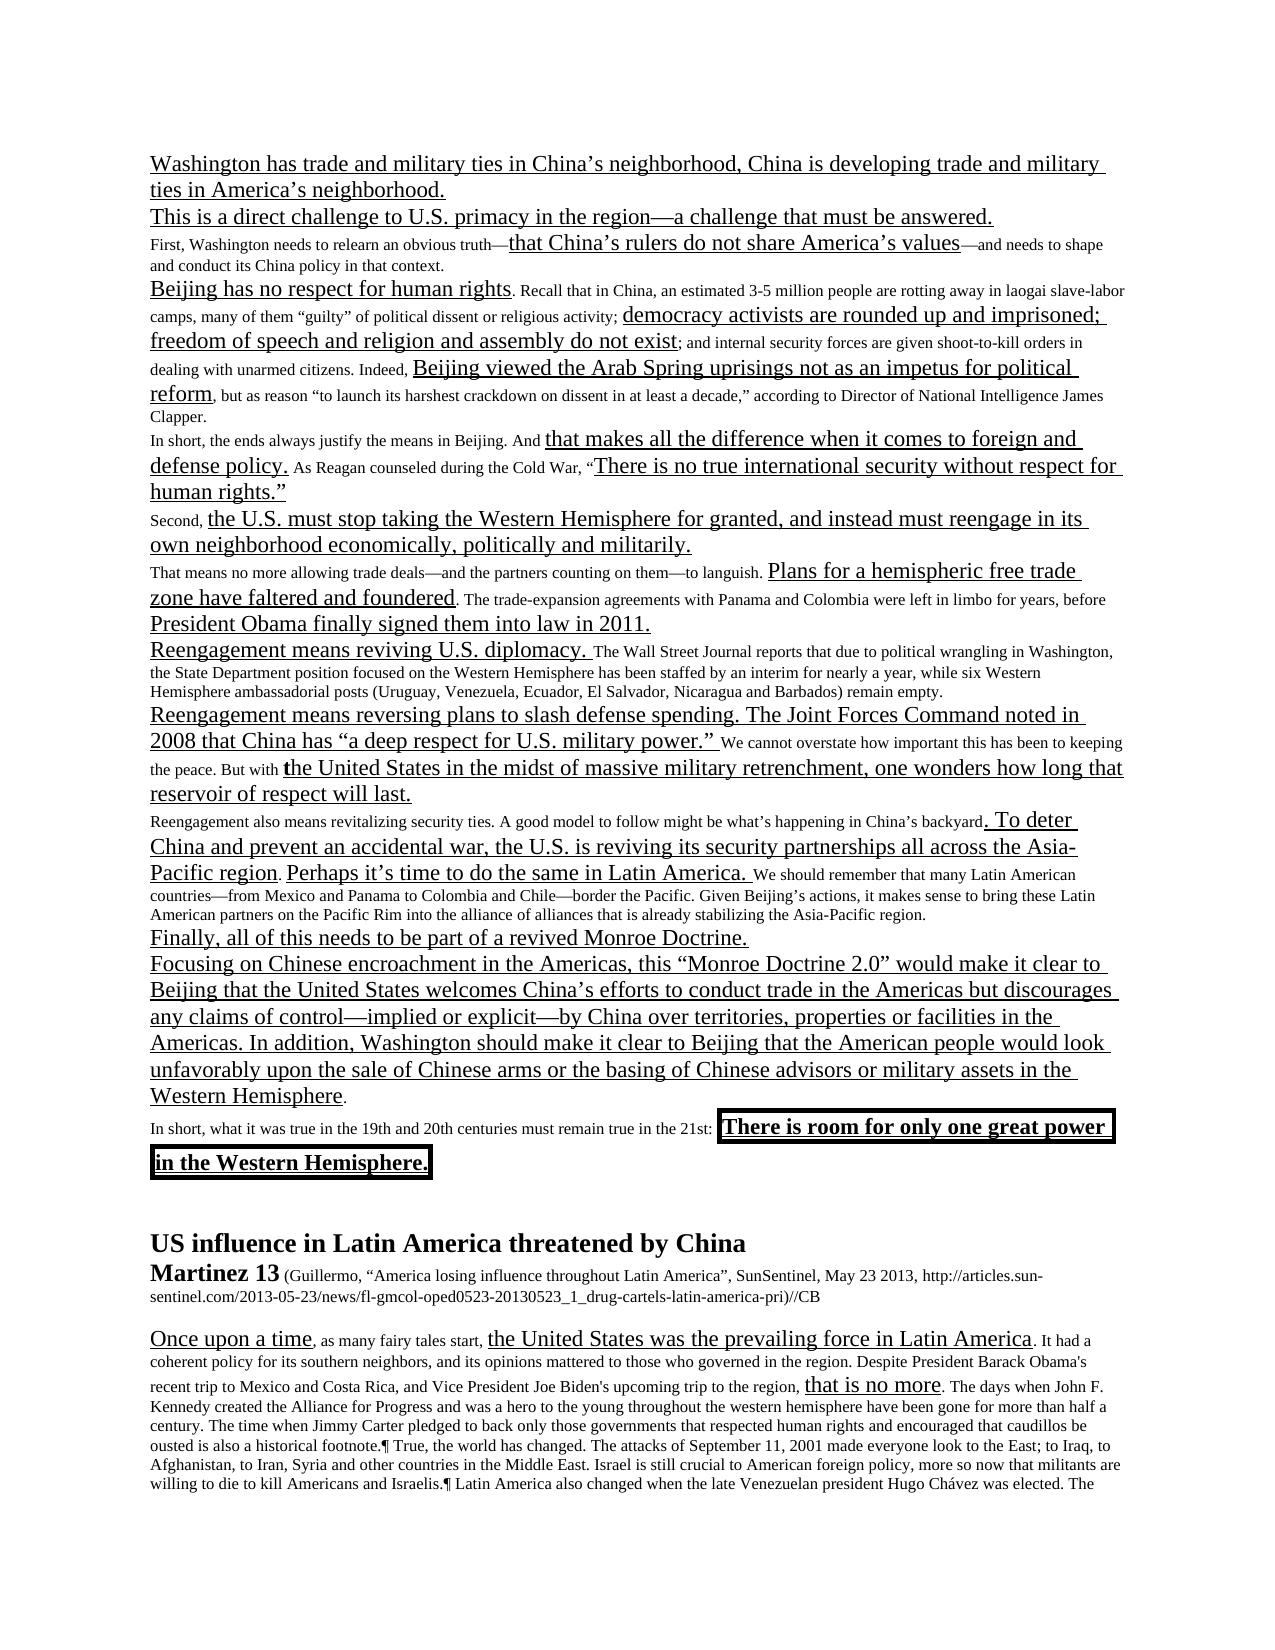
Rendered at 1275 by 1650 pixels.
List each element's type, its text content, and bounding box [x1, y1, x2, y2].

text Focusing on Chinese encroachment in the Americas, this “Monroe Doctrine 2.0” would make it clear to Beijing that the United States welcomes China’s efforts to conduct trade in the Americas but discourages any claims of control—implied or explicit—by China over territories, properties or facilities in the Americas. In addition, Washington should make it clear to Beijing that the American people would look unfavorably upon the sale of Chinese arms or the basing of Chinese advisors or military assets in the Western Hemisphere. [150, 950, 1125, 1108]
text Martinez 13 (Guillermo, “America losing influence throughout Latin America”, SunSentinel, May 23 2013, http://articles.sun-sentinel.com/2013-05-23/news/fl-gmcol-oped0523-20130523_1_drug-cartels-latin-america-pri)//CB [150, 1258, 1125, 1306]
text Reengagement means reviving U.S. diplomacy. The Wall Street Journal reports that due to political wrangling in Washington, the State Department position focused on the Western Hemisphere has been staffed by an interim for nearly a year, while six Western Hemisphere ambassadorial posts (Uruguay, Venezuela, Ecuador, El Salvador, Nicaragua and Barbados) remain empty. [150, 636, 1125, 701]
text That means no more allowing trade deals—and the partners counting on them—to languish. Plans for a hemispheric free trade zone have faltered and foundered. The trade-expansion agreements with Panama and Colombia were left in limbo for years, before President Obama finally signed them into law in 2011. [150, 557, 1125, 636]
text In short, what it was true in the 19th and 20th centuries must remain true in the 21st: There is room for only one great power in the Western Hemisphere. [150, 1108, 1125, 1180]
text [150, 150, 1125, 203]
text Reengagement means reversing plans to slash defense spending. The Joint Forces Command noted in 2008 that China has “a deep respect for U.S. military power.” We cannot overstate how important this has been to keeping the peace. But with the United States in the midst of massive military retrenchment, one wonders how long that reservoir of respect will last. [150, 701, 1125, 806]
text First, Washington needs to relearn an obvious truth—that China’s rulers do not share America’s values—and needs to shape and conduct its China policy in that context. [150, 229, 1125, 274]
subtitle US influence in Latin America threatened by China [150, 1227, 1125, 1258]
text Reengagement also means revitalizing security ties. A good model to follow might be what’s happening in China’s backyard. To deter China and prevent an accidental war, the U.S. is reviving its security partnerships all across the Asia-Pacific region. Perhaps it’s time to do the same in Latin America. We should remember that many Latin American countries—from Mexico and Panama to Colombia and Chile—border the Pacific. Given Beijing’s actions, it makes sense to bring these Latin American partners on the Pacific Rim into the alliance of alliances that is already stabilizing the Asia-Pacific region. [150, 806, 1125, 924]
text Beijing has no respect for human rights. Recall that in China, an estimated 3-5 million people are rotting away in laogai slave-labor camps, many of them “guilty” of political dissent or religious activity; democracy activists are rounded up and imprisoned; freedom of speech and religion and assembly do not exist; and internal security forces are given shoot-to-kill orders in dealing with unarmed citizens. Indeed, Beijing viewed the Arab Spring uprisings not as an impetus for political reform, but as reason “to launch its harshest crackdown on dissent in at least a decade,” according to Director of National Intelligence James Clapper. [150, 274, 1125, 426]
text Second, the U.S. must stop taking the Western Hemisphere for granted, and instead must reengage in its own neighborhood economically, politically and militarily. [150, 504, 1125, 557]
text In short, the ends always justify the means in Beijing. And that makes all the difference when it comes to foreign and defense policy. As Reagan counseled during the Cold War, “There is no true international security without respect for human rights.” [150, 426, 1125, 504]
text Finally, all of this needs to be part of a revived Monroe Doctrine. [150, 924, 1125, 950]
text This is a direct challenge to U.S. primacy in the region—a challenge that must be answered. [150, 203, 1125, 229]
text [150, 1325, 1125, 1493]
